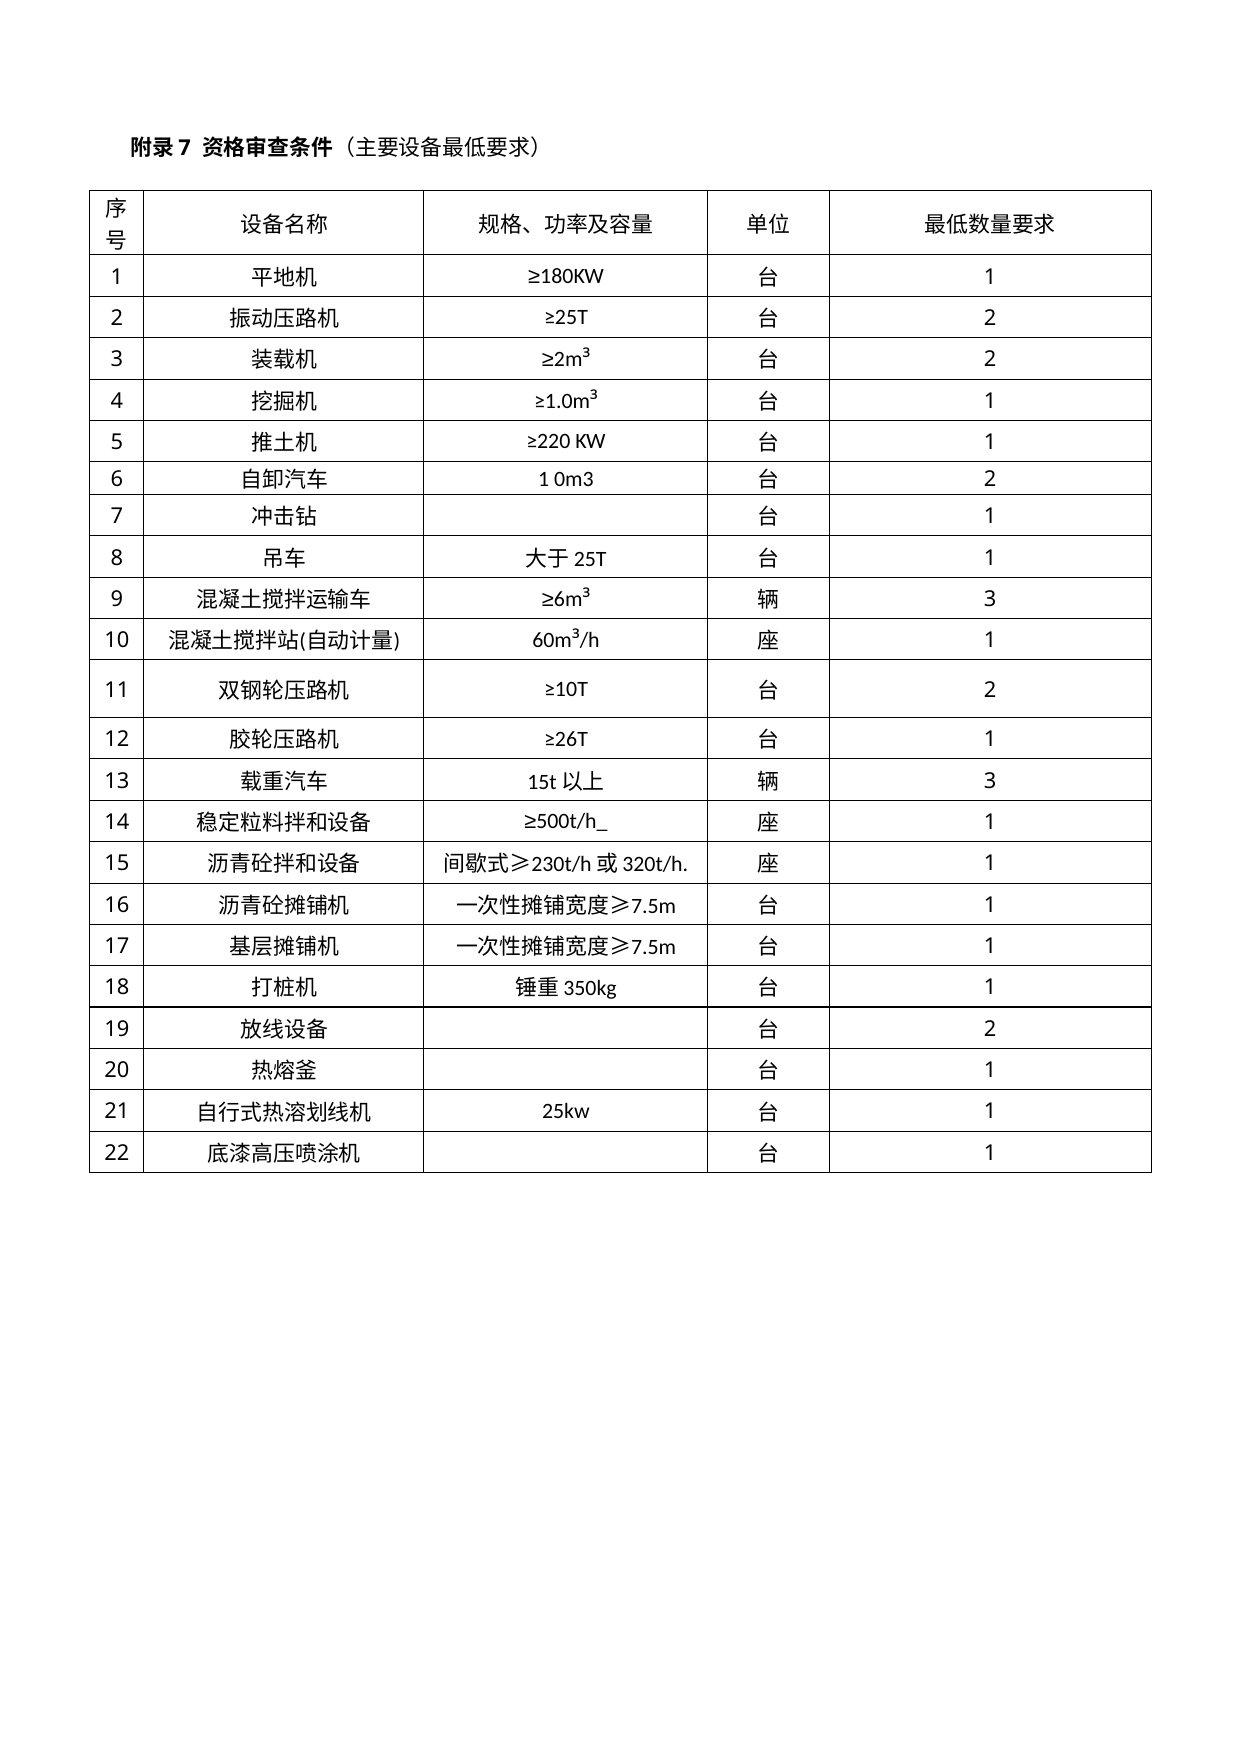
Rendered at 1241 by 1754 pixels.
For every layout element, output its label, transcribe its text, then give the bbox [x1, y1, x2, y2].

table_cell 台 [708, 1132, 829, 1172]
table_cell 辆 [708, 578, 829, 618]
table_cell 1 [830, 619, 1151, 659]
table_cell 双钢轮压路机 [144, 660, 423, 717]
table_cell 座 [708, 801, 829, 841]
table_cell ≥180KW [424, 255, 707, 296]
table_cell 2 [830, 462, 1151, 494]
table_cell 一次性摊铺宽度≥7.5m [424, 884, 707, 924]
table_cell 沥青砼摊铺机 [144, 884, 423, 924]
table_header 最低数量要求 [830, 191, 1151, 254]
table_cell 台 [708, 338, 829, 378]
table_cell 3 [830, 578, 1151, 618]
table_cell 1 [830, 842, 1151, 882]
table_cell 自行式热溶划线机 [144, 1090, 423, 1131]
table_cell 台 [708, 297, 829, 337]
table_cell 振动压路机 [144, 297, 423, 337]
table_header 规格、功率及容量 [424, 191, 707, 254]
table_cell 18 [90, 966, 143, 1006]
table_cell 台 [708, 1008, 829, 1048]
table_cell 座 [708, 842, 829, 882]
table_cell 8 [90, 536, 143, 577]
table_cell 大于25T [424, 536, 707, 577]
table_cell 台 [708, 884, 829, 924]
table_header 设备名称 [144, 191, 423, 254]
table_cell 13 [90, 759, 143, 800]
table_cell 台 [708, 495, 829, 535]
table_cell 17 [90, 925, 143, 965]
table_cell 60m³/h [424, 619, 707, 659]
table_cell 冲击钻 [144, 495, 423, 535]
table_cell 1 [830, 495, 1151, 535]
table_cell 3 [830, 759, 1151, 800]
table_cell 底漆高压喷涂机 [144, 1132, 423, 1172]
table_cell [424, 495, 707, 535]
table_cell [424, 1049, 707, 1089]
table_cell 1 [830, 421, 1151, 461]
table_cell 1 [830, 1049, 1151, 1089]
table_header 序号 [90, 191, 143, 254]
table_cell 21 [90, 1090, 143, 1131]
table_cell 15 [90, 842, 143, 882]
table_cell 2 [830, 297, 1151, 337]
table_cell 1 [90, 255, 143, 296]
table_cell ≥220 KW [424, 421, 707, 461]
table_cell ≥10T [424, 660, 707, 717]
table_cell 放线设备 [144, 1008, 423, 1048]
table_cell ≥2m³ [424, 338, 707, 378]
table_cell 一次性摊铺宽度≥7.5m [424, 925, 707, 965]
table_cell 9 [90, 578, 143, 618]
table_cell 7 [90, 495, 143, 535]
table_cell 19 [90, 1008, 143, 1048]
table_cell ≥500t/h_ [424, 801, 707, 841]
table_cell ≥1.0m³ [424, 380, 707, 420]
table_cell 11 [90, 660, 143, 717]
table_cell 1 [830, 925, 1151, 965]
table_cell 推土机 [144, 421, 423, 461]
text 注:申请人中标后专职安全生产管理人员的配备应按照交通部《公路水运工程安全生产监督管理办法(交通运输部令2017年第25号)的要求执行。招标人可根据项目的工期和进度，按规定设置最低的专职安全生产管理人员数量要求。附录7 资格审查条件（主要设备最低要求） [130, 130, 1110, 162]
table_cell 14 [90, 801, 143, 841]
table_cell 22 [90, 1132, 143, 1172]
table_cell 基层摊铺机 [144, 925, 423, 965]
table_header 单位 [708, 191, 829, 254]
table_cell 装载机 [144, 338, 423, 378]
table_cell 混凝土搅拌运输车 [144, 578, 423, 618]
table_cell 热熔釜 [144, 1049, 423, 1089]
table_cell 1 [830, 966, 1151, 1006]
table_cell 1 0m3 [424, 462, 707, 494]
table_cell 25kw [424, 1090, 707, 1131]
table_cell 座 [708, 619, 829, 659]
table_cell ≥6m³ [424, 578, 707, 618]
table_cell 16 [90, 884, 143, 924]
table_cell 混凝土搅拌站(自动计量) [144, 619, 423, 659]
table_cell 20 [90, 1049, 143, 1089]
table_cell 4 [90, 380, 143, 420]
table_cell ≥25T [424, 297, 707, 337]
table_cell 15t以上 [424, 759, 707, 800]
table_cell 2 [830, 1008, 1151, 1048]
table_cell ≥26T [424, 718, 707, 758]
table_cell 6 [90, 462, 143, 494]
table_cell 1 [830, 380, 1151, 420]
table_cell 台 [708, 660, 829, 717]
table_cell 自卸汽车 [144, 462, 423, 494]
table_cell 平地机 [144, 255, 423, 296]
table_cell 台 [708, 966, 829, 1006]
table_cell 台 [708, 1090, 829, 1131]
table_cell 打桩机 [144, 966, 423, 1006]
table_cell 台 [708, 1049, 829, 1089]
table_cell 1 [830, 884, 1151, 924]
table_cell 12 [90, 718, 143, 758]
table_cell 5 [90, 421, 143, 461]
table_cell [424, 1132, 707, 1172]
table_cell 1 [830, 1090, 1151, 1131]
table_cell 胶轮压路机 [144, 718, 423, 758]
table_cell 2 [90, 297, 143, 337]
table_cell 2 [830, 338, 1151, 378]
table_cell 10 [90, 619, 143, 659]
table_cell 稳定粒料拌和设备 [144, 801, 423, 841]
table_cell 2 [830, 660, 1151, 717]
table_cell 台 [708, 925, 829, 965]
table_cell 3 [90, 338, 143, 378]
table_cell 载重汽车 [144, 759, 423, 800]
table_cell 台 [708, 421, 829, 461]
table_cell 台 [708, 255, 829, 296]
table_cell 挖掘机 [144, 380, 423, 420]
table_cell 锤重350kg [424, 966, 707, 1006]
table_cell 1 [830, 718, 1151, 758]
table_cell 1 [830, 255, 1151, 296]
table_cell 台 [708, 380, 829, 420]
table_cell [424, 1008, 707, 1048]
table_cell 沥青砼拌和设备 [144, 842, 423, 882]
table_cell 台 [708, 718, 829, 758]
table_cell 1 [830, 536, 1151, 577]
table_cell 间歇式≥230t/h或320t/h. [424, 842, 707, 882]
table_cell 辆 [708, 759, 829, 800]
table_cell 1 [830, 801, 1151, 841]
table_cell 1 [830, 1132, 1151, 1172]
table_cell 台 [708, 462, 829, 494]
table_cell 吊车 [144, 536, 423, 577]
table_cell 台 [708, 536, 829, 577]
